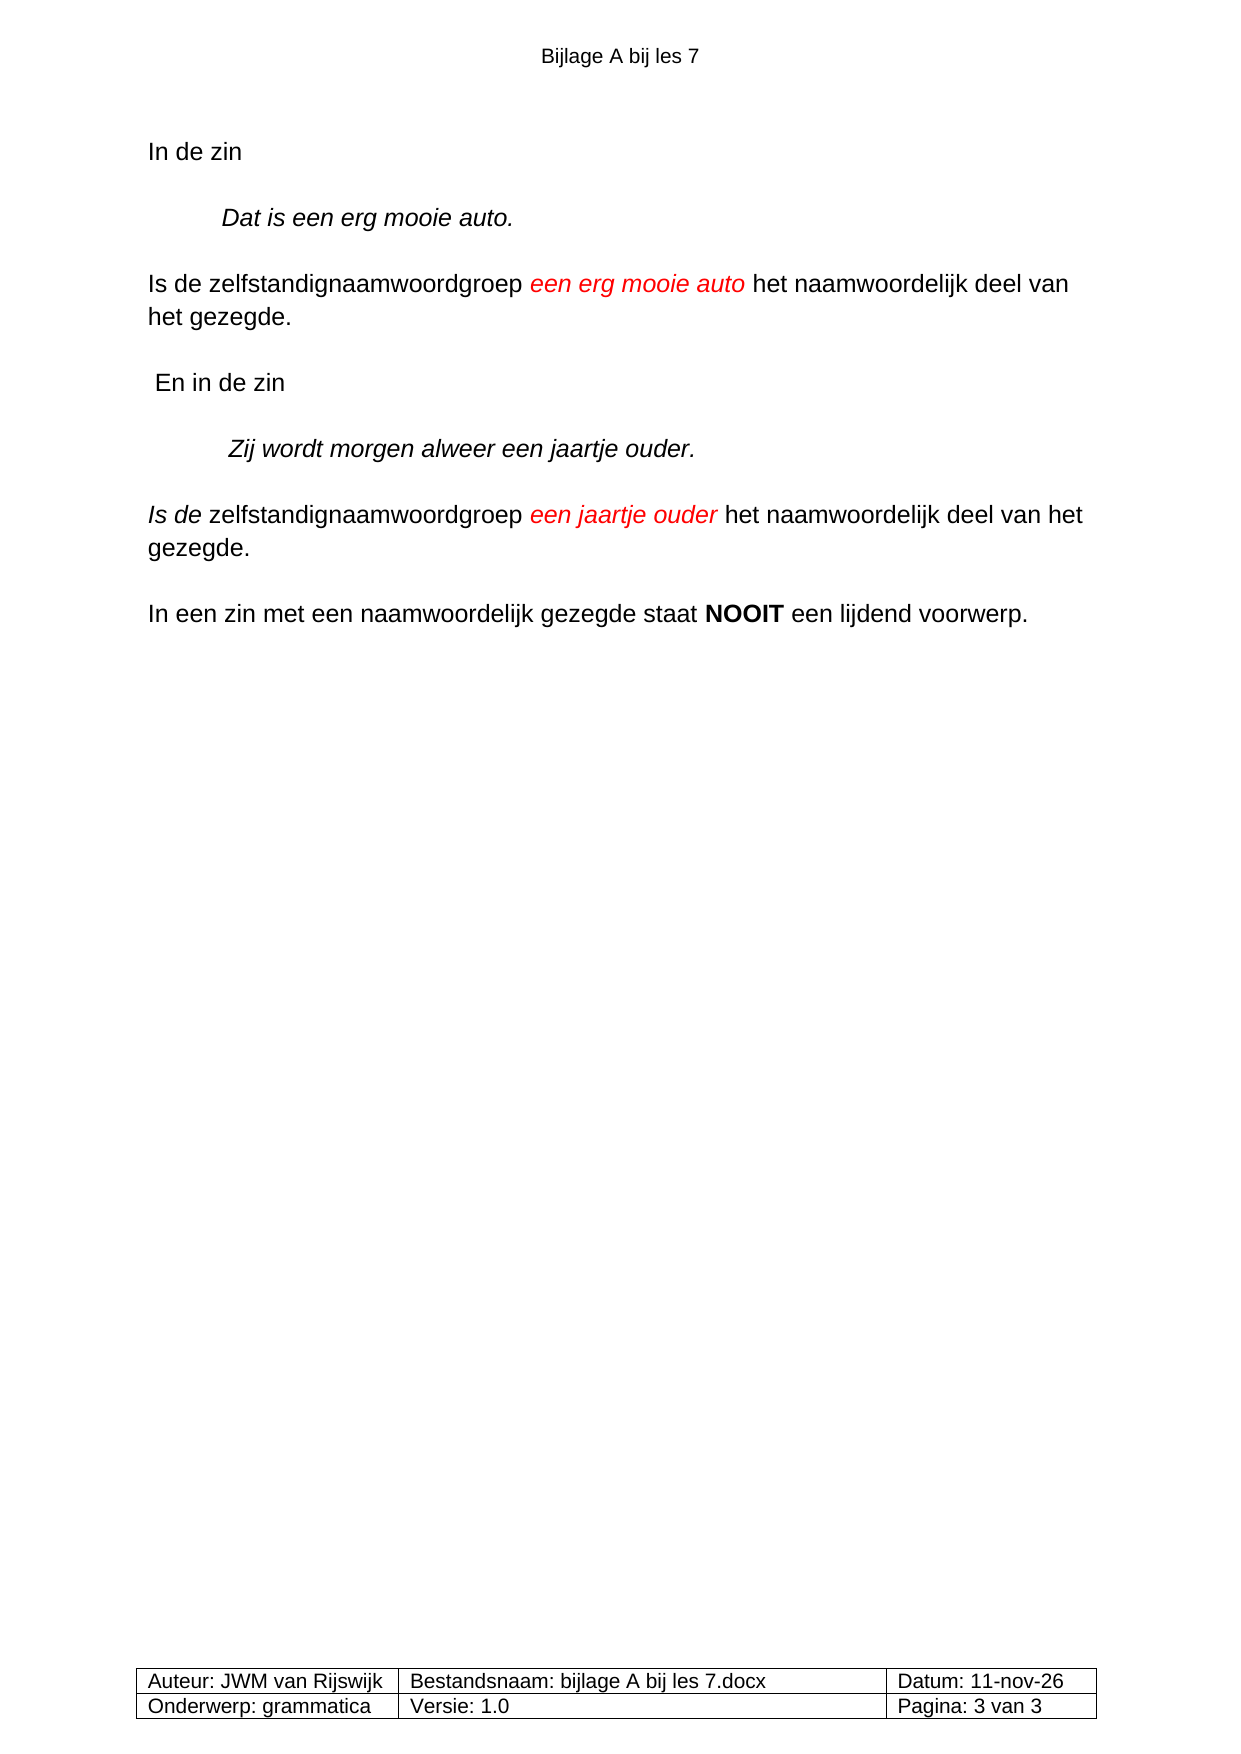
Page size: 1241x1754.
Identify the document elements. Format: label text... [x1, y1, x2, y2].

text En in de zin [148, 368, 1093, 396]
text In een zin met een naamwoordelijk gezegde staat NOOIT een lijdend voorwerp. [148, 599, 1093, 627]
text Is de zelfstandignaamwoordgroep een erg mooie auto het naamwoordelijk deel van het gezegde. [148, 268, 1093, 330]
text Is de zelfstandignaamwoordgroep een jaartje ouder het naamwoordelijk deel van het gezegde. [148, 500, 1093, 561]
text In de zin [148, 136, 1093, 165]
text Dat is een erg mooie auto. [148, 202, 1093, 231]
text Zij wordt morgen alweer een jaartje ouder. [148, 434, 1093, 462]
